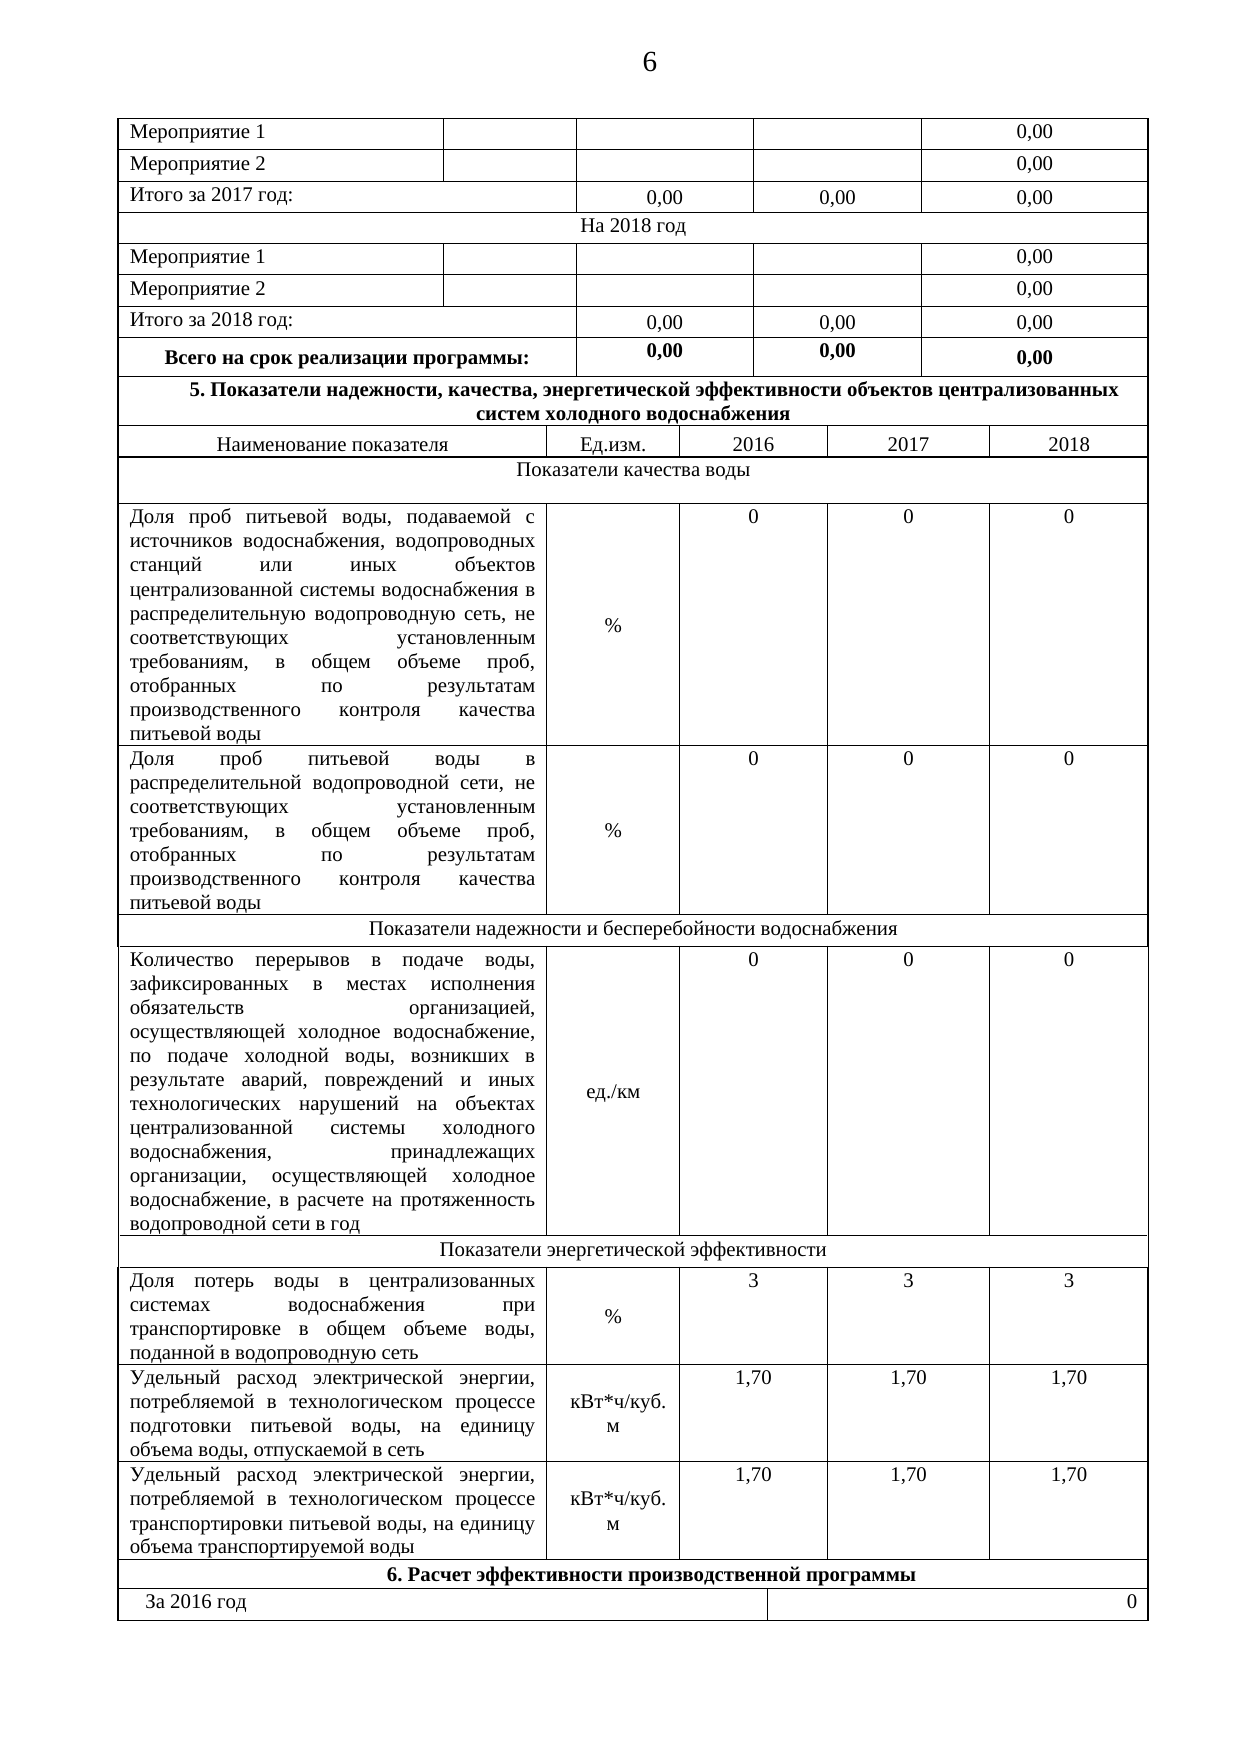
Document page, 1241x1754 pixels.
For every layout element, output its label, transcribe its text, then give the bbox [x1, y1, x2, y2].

table_cell 3 [828, 1268, 989, 1364]
table_cell Удельный расход электрической энергии, потребляемой в технологическом процессе транспортировки питьевой воды, на единицу объема транспортируемой воды [119, 1462, 546, 1558]
table_cell 0,00 [922, 307, 1147, 337]
table_cell 0 [828, 746, 989, 914]
table_cell [754, 150, 921, 181]
table_cell Всего на срок реализации программы: [119, 338, 576, 376]
table_cell 0,00 [577, 182, 753, 212]
table_cell 1,70 [680, 1365, 827, 1461]
table_cell За 2016 год [119, 1589, 767, 1619]
table_cell 1,70 [680, 1462, 827, 1558]
table_cell 2016 [680, 426, 827, 456]
table_cell [577, 119, 753, 149]
table_cell [754, 119, 921, 149]
table_cell 0,00 [754, 182, 921, 212]
table_cell % [547, 746, 679, 914]
table_cell 0,00 [577, 307, 753, 337]
table_cell % [547, 1268, 679, 1364]
table_cell [444, 275, 576, 306]
table_cell Показатели надежности и бесперебойности водоснабжения [119, 915, 1147, 946]
table_cell [577, 244, 753, 274]
table_cell 0,00 [922, 338, 1147, 376]
table_cell 6. Расчет эффективности производственной программы [119, 1560, 1147, 1588]
table_cell 0 [990, 746, 1147, 914]
table_cell Показатели качества воды [119, 458, 1147, 503]
table_cell [577, 275, 753, 306]
table_cell Мероприятие 2 [119, 275, 443, 306]
table_cell [444, 119, 576, 149]
table_cell Удельный расход электрической энергии, потребляемой в технологическом процессе подготовки питьевой воды, на единицу объема воды, отпускаемой в сеть [119, 1365, 546, 1461]
table_cell Мероприятие 2 [119, 150, 443, 181]
table_cell 3 [680, 1268, 827, 1364]
table_cell [444, 244, 576, 274]
table_cell 3 [990, 1268, 1147, 1364]
table_cell 0,00 [922, 275, 1147, 306]
table_cell 0 [680, 947, 827, 1235]
table_cell 0 [990, 504, 1147, 745]
table_cell 0 [828, 504, 989, 745]
table_cell [444, 150, 576, 181]
table_cell 0 [828, 947, 989, 1235]
table_cell 0 [680, 746, 827, 914]
table_cell 0,00 [922, 150, 1147, 181]
table_cell 0 [990, 947, 1148, 1235]
table_cell Доля проб питьевой воды в распределительной водопроводной сети, не соответствующих установленным требованиям, в общем объеме проб, отобранных по результатам производственного контроля качества питьевой воды [119, 746, 546, 914]
table_cell ед./км [547, 947, 679, 1235]
table_cell 1,70 [990, 1462, 1147, 1558]
table_cell 1,70 [828, 1462, 989, 1558]
table_cell Количество перерывов в подаче воды, зафиксированных в местах исполнения обязательств организацией, осуществляющей холодное водоснабжение, по подаче холодной воды, возникших в результате аварий, повреждений и иных технологических нарушений на объектах централизованной системы холодного водоснабжения, принадлежащих организации, осуществляющей холодное водоснабжение, в расчете на протяженность водопроводной сети в год [119, 947, 546, 1235]
table_cell 1,70 [990, 1365, 1147, 1461]
table_cell кВт*ч/куб. м [547, 1365, 679, 1461]
table_cell 0 [768, 1589, 1147, 1619]
table_cell 0,00 [922, 119, 1147, 149]
table_cell 0 [680, 504, 827, 745]
table_cell Показатели энергетической эффективности [119, 1235, 1148, 1267]
table_cell Мероприятие 1 [119, 244, 443, 274]
table_cell [754, 275, 921, 306]
table_cell 0,00 [922, 182, 1147, 212]
table_cell 1,70 [828, 1365, 989, 1461]
table_cell 2018 [990, 426, 1147, 456]
table_cell Итого за 2017 год: [119, 182, 576, 212]
table_cell 0,00 [922, 244, 1147, 274]
table_cell На 2018 год [119, 213, 1147, 243]
table_cell [577, 150, 753, 181]
table_cell Ед.изм. [547, 426, 679, 456]
table_cell 0,00 [754, 307, 921, 337]
table_cell Доля проб питьевой воды, подаваемой с источников водоснабжения, водопроводных станций или иных объектов централизованной системы водоснабжения в распределительную водопроводную сеть, не соответствующих установленным требованиям, в общем объеме проб, отобранных по результатам производственного контроля качества питьевой воды [119, 504, 546, 745]
table_cell 5. Показатели надежности, качества, энергетической эффективности объектов централизованных систем холодного водоснабжения [119, 377, 1147, 425]
table_cell Наименование показателя [119, 426, 546, 456]
table_cell 0,00 [754, 338, 921, 376]
table_cell Мероприятие 1 [119, 119, 443, 149]
table_cell % [547, 504, 679, 745]
table_cell 2017 [828, 426, 989, 456]
table_cell Доля потерь воды в централизованных системах водоснабжения при транспортировке в общем объеме воды, поданной в водопроводную сеть [119, 1268, 546, 1364]
table_cell 0,00 [577, 338, 753, 376]
table_cell [754, 244, 921, 274]
table_cell кВт*ч/куб. м [547, 1462, 679, 1558]
table_cell Итого за 2018 год: [119, 307, 576, 337]
